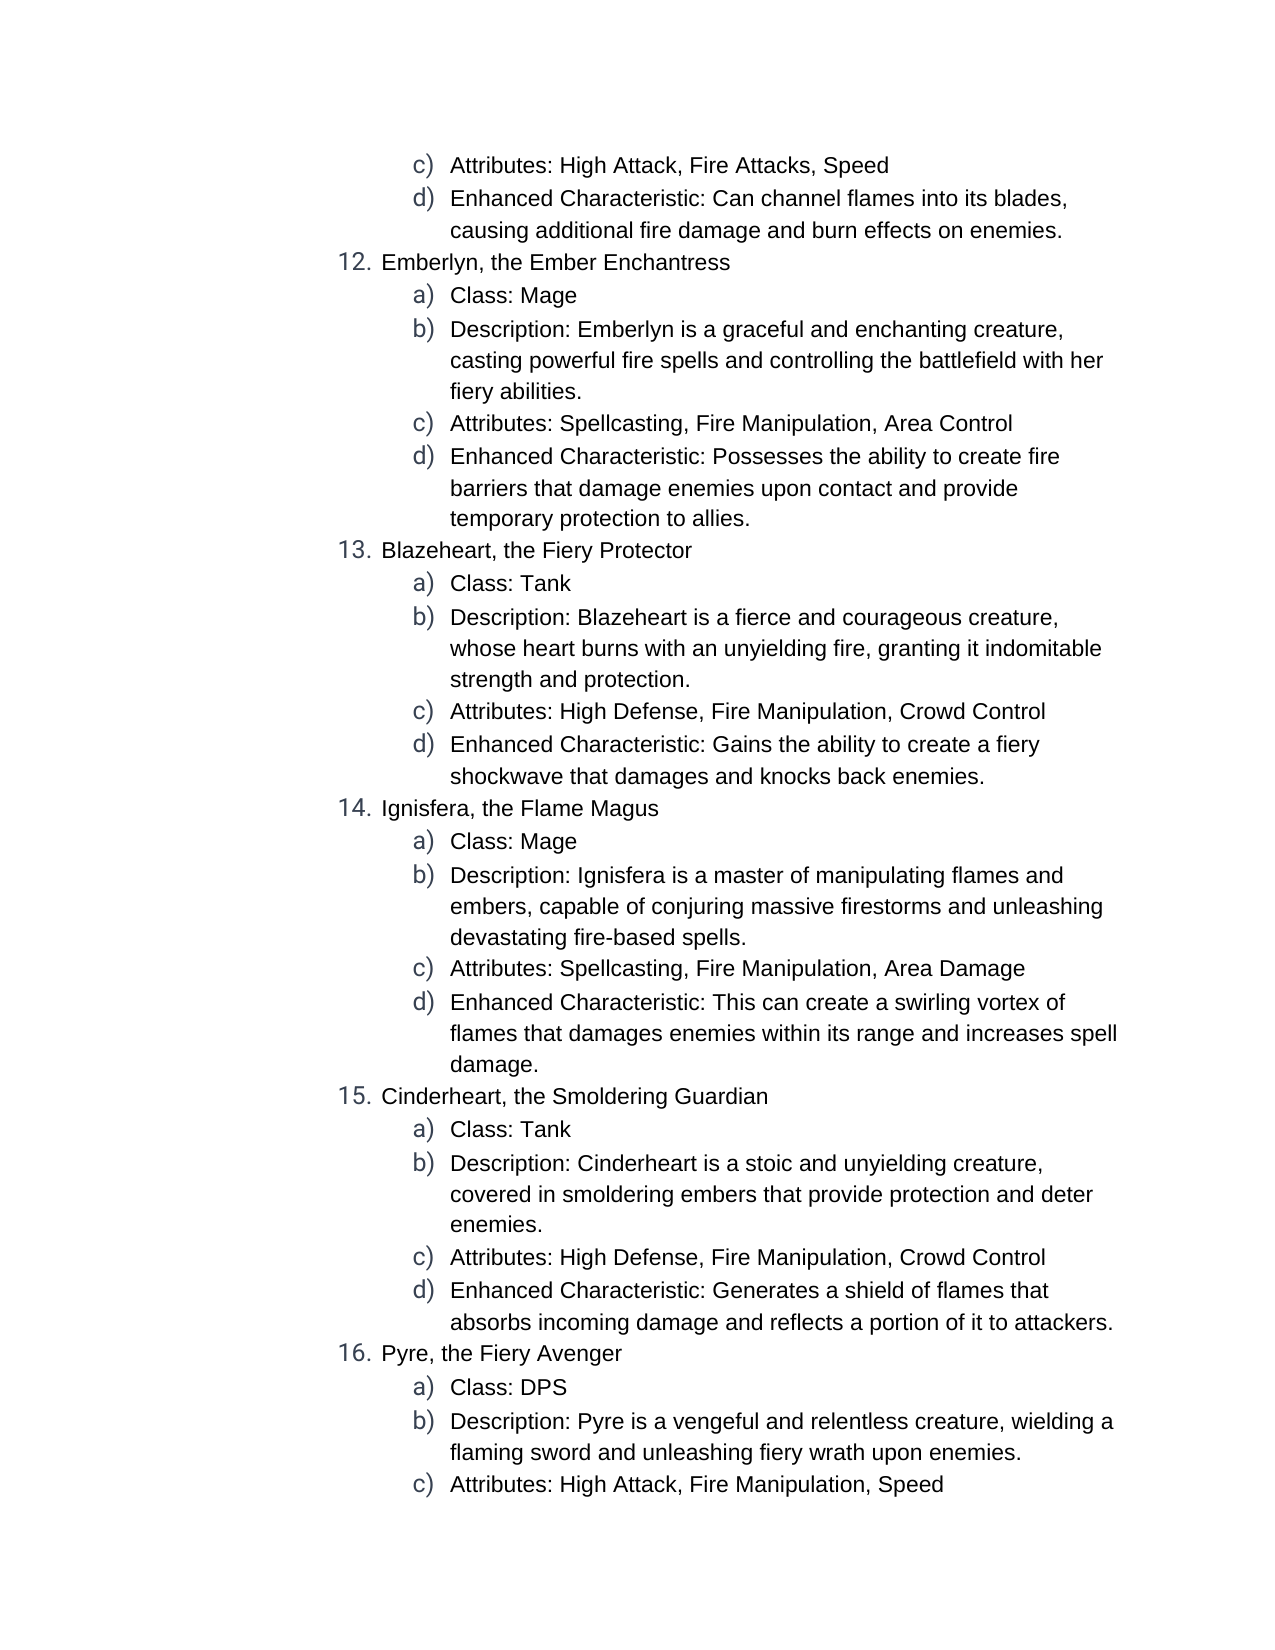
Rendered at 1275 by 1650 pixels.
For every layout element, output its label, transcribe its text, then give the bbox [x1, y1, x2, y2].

list Class: Mage [412, 826, 1125, 856]
list Class: Mage [412, 281, 1125, 310]
list Attributes: Spellcasting, Fire Manipulation, Area Damage [412, 954, 1125, 983]
list Enhanced Characteristic: Possesses the ability to create fire barriers that damage enemies upon contact and provide temporary protection to allies. [412, 441, 1125, 531]
list Cinderheart, the Smoldering Guardian [337, 1081, 1125, 1110]
list Class: Tank [412, 1114, 1125, 1144]
list Class: Tank [412, 569, 1125, 598]
list Attributes: Spellcasting, Fire Manipulation, Area Control [412, 408, 1125, 437]
list Attributes: High Defense, Fire Manipulation, Crowd Control [412, 1242, 1125, 1271]
list Pyre, the Fiery Avenger [337, 1339, 1125, 1368]
list Attributes: High Attack, Fire Manipulation, Speed [412, 1469, 1125, 1498]
list Ignisfera, the Flame Magus [337, 793, 1125, 822]
list Description: Blazeheart is a fierce and courageous creature, whose heart burns with an unyielding fire, granting it indomitable strength and protection. [412, 602, 1125, 692]
list Attributes: High Defense, Fire Manipulation, Crowd Control [412, 696, 1125, 725]
list Attributes: High Attack, Fire Attacks, Speed [412, 150, 1125, 179]
list Enhanced Characteristic: This can create a swirling vortex of flames that damages enemies within its range and increases spell damage. [412, 987, 1125, 1077]
list Enhanced Characteristic: Gains the ability to create a fiery shockwave that damages and knocks back enemies. [412, 729, 1125, 789]
list Blazeheart, the Fiery Protector [337, 535, 1125, 564]
list Description: Emberlyn is a graceful and enchanting creature, casting powerful fire spells and controlling the battlefield with her fiery abilities. [412, 314, 1125, 404]
list Description: Cinderheart is a stoic and unyielding creature, covered in smoldering embers that provide protection and deter enemies. [412, 1148, 1125, 1238]
list Class: DPS [412, 1372, 1125, 1402]
list Emberlyn, the Ember Enchantress [337, 247, 1125, 276]
list Description: Ignisfera is a master of manipulating flames and embers, capable of conjuring massive firestorms and unleashing devastating fire-based spells. [412, 860, 1125, 950]
list Enhanced Characteristic: Can channel flames into its blades, causing additional fire damage and burn effects on enemies. [412, 184, 1125, 243]
list Description: Pyre is a vengeful and relentless creature, wielding a flaming sword and unleashing fiery wrath upon enemies. [412, 1406, 1125, 1465]
list Enhanced Characteristic: Generates a shield of flames that absorbs incoming damage and reflects a portion of it to attackers. [412, 1275, 1125, 1335]
